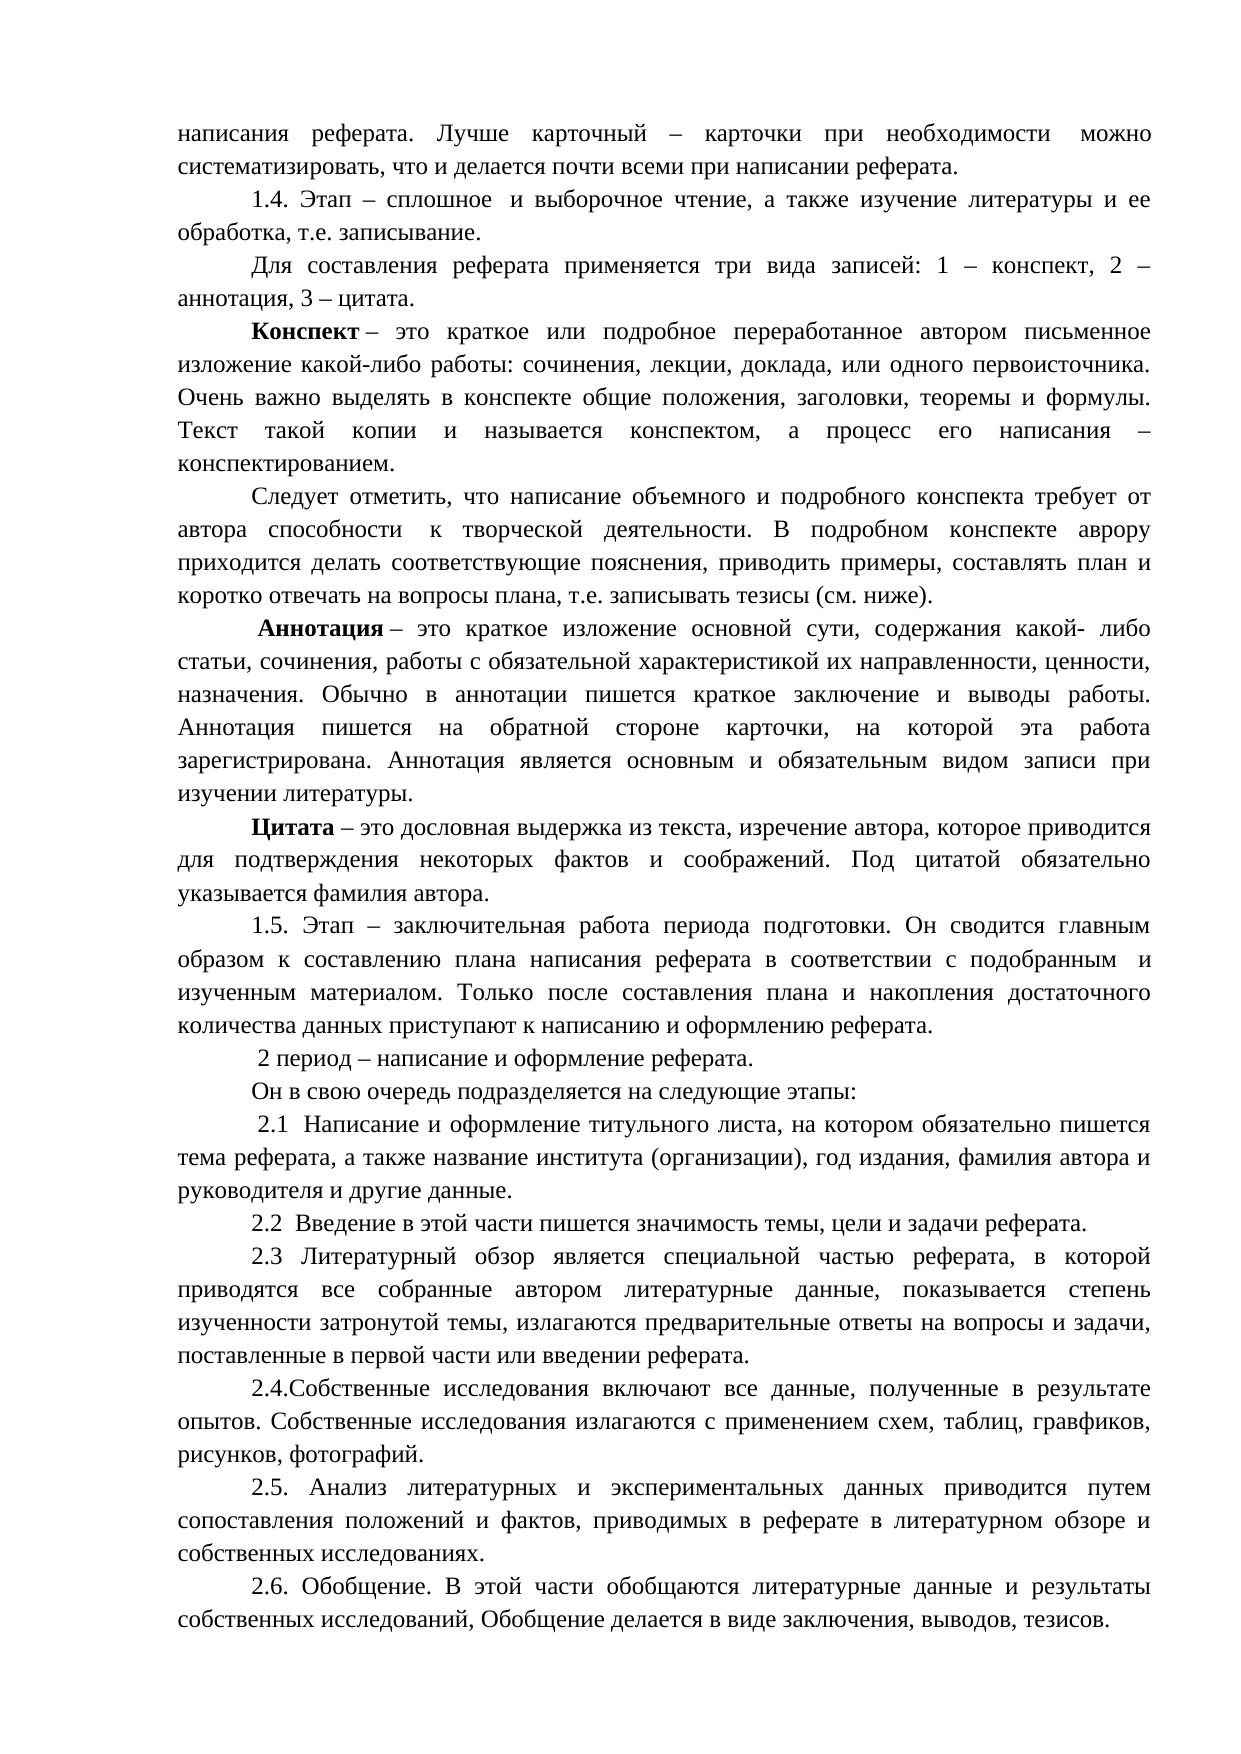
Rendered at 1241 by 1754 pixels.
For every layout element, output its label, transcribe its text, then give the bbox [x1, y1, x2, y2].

text 2.3 Литературный обзор является специальной частью реферата, в которой приводятся все собранные автором литературные данные, показывается степень изученности затронутой темы, излагаются предварительные ответы на вопросы и задачи, поставленные в первой части или введении реферата. [177, 1241, 1152, 1369]
text Он в свою очередь подразделяется на следующие этапы: [177, 1076, 1152, 1104]
text Цитата – это дословная выдержка из текста, изречение автора, которое приводится для подтверждения некоторых фактов и соображений. Под цитатой обязательно указывается фамилия автора. [177, 812, 1152, 906]
text 2 период – написание и оформление реферата. [177, 1043, 1152, 1071]
text 2.5. Анализ литературных и экспериментальных данных приводится путем сопоставления положений и фактов, приводимых в реферате в литературном обзоре и собственных исследованиях. [177, 1472, 1152, 1567]
text Аннотация – это краткое изложение основной сути, содержания какой- либо статьи, сочинения, работы с обязательной характеристикой их направленности, ценности, назначения. Обычно в аннотации пишется краткое заключение и выводы работы. Аннотация пишется на обратной стороне карточки, на которой эта работа зарегистрирована. Аннотация является основным и обязательным видом записи при изучении литературы. [177, 613, 1152, 807]
text 1.4. Этап – сплошное и выборочное чтение, а также изучение литературы и ее обработка, т.е. записывание. [177, 184, 1152, 246]
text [177, 118, 1152, 180]
text 2.2 Введение в этой части пишется значимость темы, цели и задачи реферата. [177, 1208, 1152, 1237]
text Для составления реферата применяется три вида записей: 1 – конспект, 2 – аннотация, 3 – цитата. [177, 250, 1152, 312]
text 2.4.Собственные исследования включают все данные, полученные в результате опытов. Собственные исследования излагаются с применением схем, таблиц, гравфиков, рисунков, фотографий. [177, 1373, 1152, 1468]
text 2.6. Обобщение. В этой части обобщаются литературные данные и результаты собственных исследований, Обобщение делается в виде заключения, выводов, тезисов. [177, 1571, 1152, 1633]
text Конспект – это краткое или подробное переработанное автором письменное изложение какой-либо работы: сочинения, лекции, доклада, или одного первоисточника. Очень важно выделять в конспекте общие положения, заголовки, теоремы и формулы. Текст такой копии и называется конспектом, а процесс его написания – конспектированием. [177, 316, 1152, 477]
text 2.1 Написание и оформление титульного листа, на котором обязательно пишется тема реферата, а также название института (организации), год издания, фамилия автора и руководителя и другие данные. [177, 1109, 1152, 1203]
text 1.5. Этап – заключительная работа периода подготовки. Он сводится главным образом к составлению плана написания реферата в соответствии с подобранным и изученным материалом. Только после составления плана и накопления достаточного количества данных приступают к написанию и оформлению реферата. [177, 911, 1152, 1038]
text Следует отметить, что написание объемного и подробного конспекта требует от автора способности к творческой деятельности. В подробном конспекте аврору приходится делать соответствующие пояснения, приводить примеры, составлять план и коротко отвечать на вопросы плана, т.е. записывать тезисы (см. ниже). [177, 481, 1152, 609]
